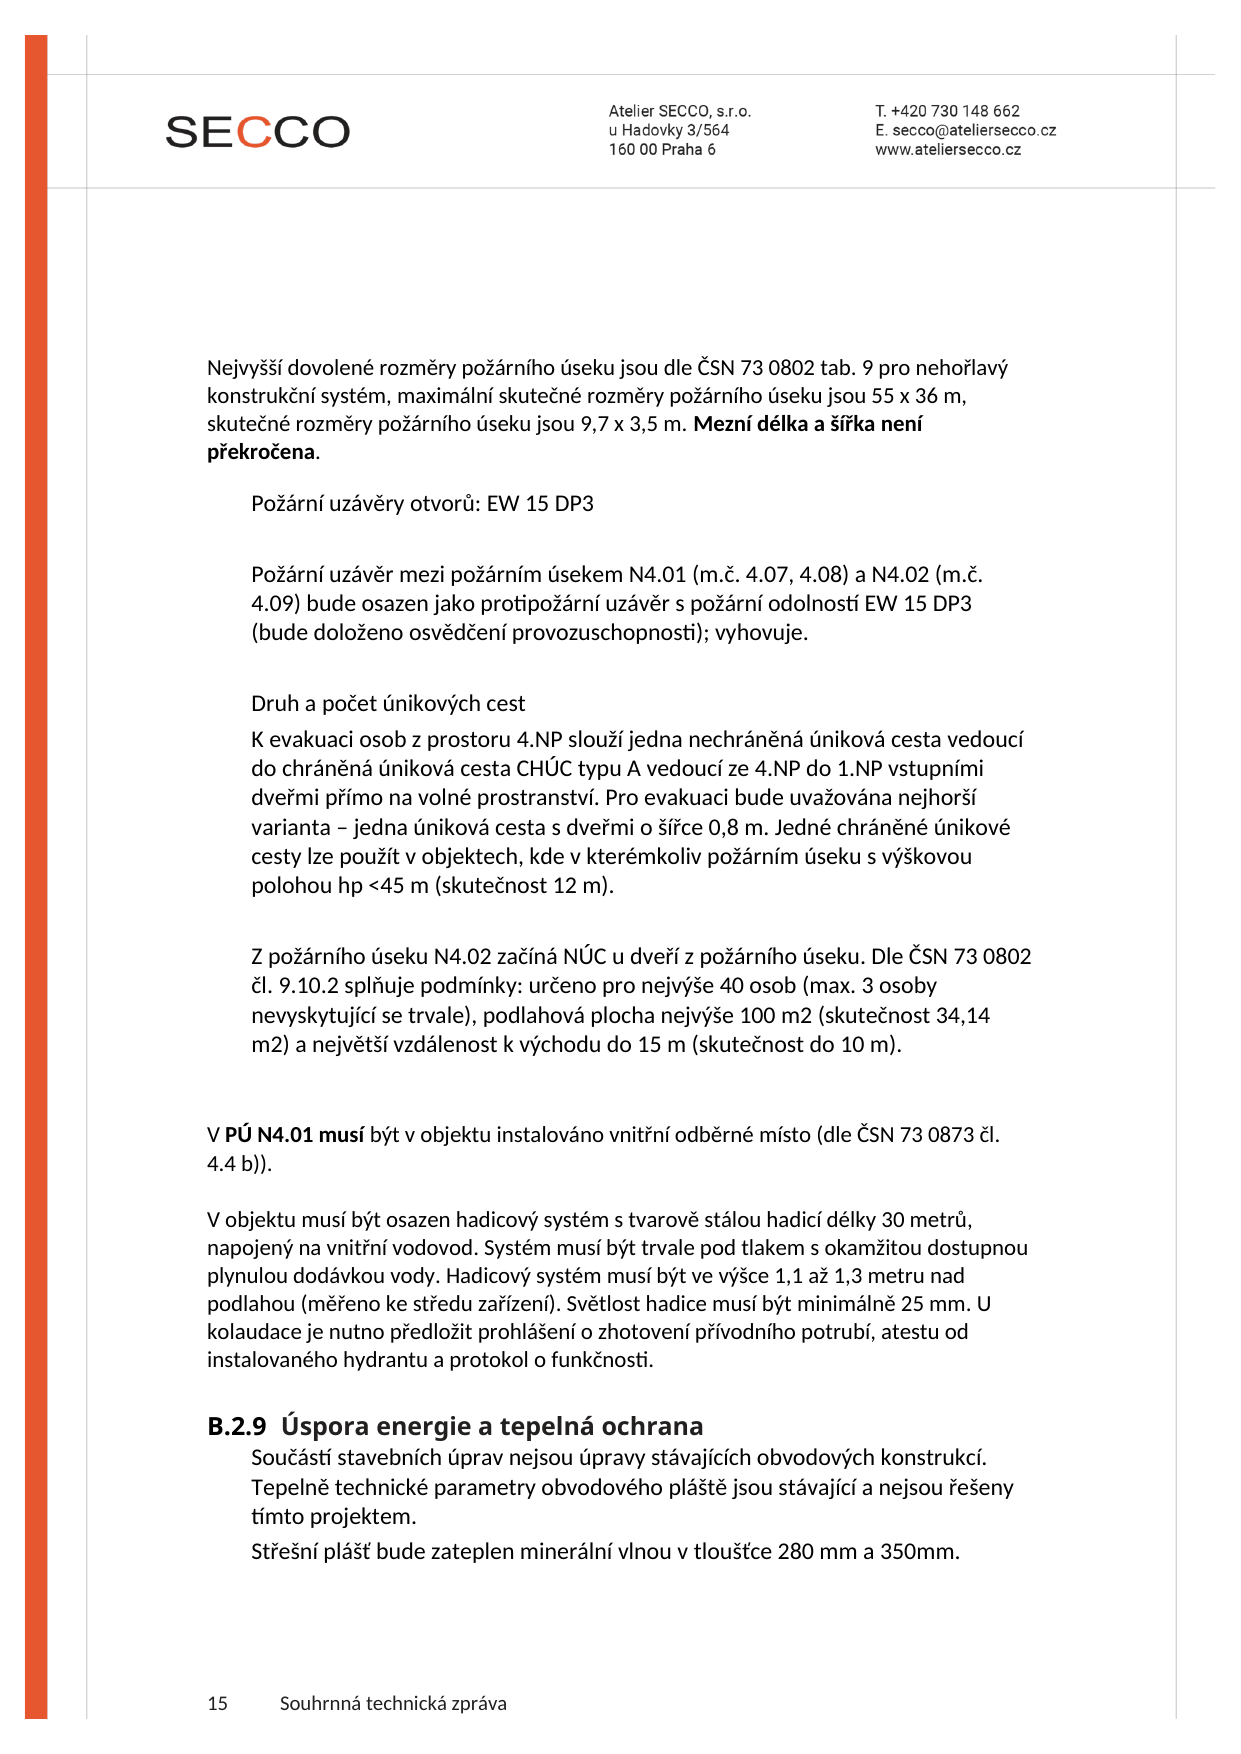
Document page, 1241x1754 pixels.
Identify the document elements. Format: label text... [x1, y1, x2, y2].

text Požární uzávěr mezi požárním úsekem N4.01 (m.č. 4.07, 4.08) a N4.02 (m.č. 4.09) bude osazen jako protipožární uzávěr s požární odolností EW 15 DP3 (bude doloženo osvědčení provozuschopnosti); vyhovuje. [251, 559, 1033, 647]
text V PÚ N4.01 musí být v objektu instalováno vnitřní odběrné místo (dle ČSN 73 0873 čl. 4.4 b)). [207, 1121, 1033, 1177]
text K evakuaci osob z prostoru 4.NP slouží jedna nechráněná úniková cesta vedoucí do chráněná úniková cesta CHÚC typu A vedoucí ze 4.NP do 1.NP vstupními dveřmi přímo na volné prostranství. Pro evakuaci bude uvažována nejhorší varianta – jedna úniková cesta s dveřmi o šířce 0,8 m. Jedné chráněné únikové cesty lze použít v objektech, kde v kterémkoliv požárním úseku s výškovou polohou hp <45 m (skutečnost 12 m). [251, 724, 1033, 899]
text Požární uzávěry otvorů: EW 15 DP3 [251, 488, 1033, 517]
text Střešní plášť bude zateplen minerální vlnou v tloušťce 280 mm a 350mm. [251, 1536, 1033, 1566]
text Součástí stavebních úprav nejsou úpravy stávajících obvodových konstrukcí. Tepelně technické parametry obvodového pláště jsou stávající a nejsou řešeny tímto projektem. [251, 1442, 1033, 1530]
text Z požárního úseku N4.02 začíná NÚC u dveří z požárního úseku. Dle ČSN 73 0802 čl. 9.10.2 splňuje podmínky: určeno pro nejvýše 40 osob (max. 3 osoby nevyskytující se trvale), podlahová plocha nejvýše 100 m2 (skutečnost 34,14 m2) a největší vzdálenost k východu do 15 m (skutečnost do 10 m). [251, 941, 1033, 1058]
text Nejvyšší dovolené rozměry požárního úseku jsou dle ČSN 73 0802 tab. 9 pro nehořlavý konstrukční systém, maximální skutečné rozměry požárního úseku jsou 55 x 36 m, skutečné rozměry požárního úseku jsou 9,7 x 3,5 m. Mezní délka a šířka není překročena. [207, 353, 1033, 465]
text Úspora energie a tepelná ochrana [207, 1408, 1033, 1442]
text Druh a počet únikových cest [251, 688, 1033, 718]
text V objektu musí být osazen hadicový systém s tvarově stálou hadicí délky 30 metrů, napojený na vnitřní vodovod. Systém musí být trvale pod tlakem s okamžitou dostupnou plynulou dodávkou vody. Hadicový systém musí být ve výšce 1,1 až 1,3 metru nad podlahou (měřeno ke středu zařízení). Světlost hadice musí být minimálně 25 mm. U kolaudace je nutno předložit prohlášení o zhotovení přívodního potrubí, atestu od instalovaného hydrantu a protokol o funkčnosti. [207, 1205, 1033, 1373]
picture [24, 35, 1216, 1719]
